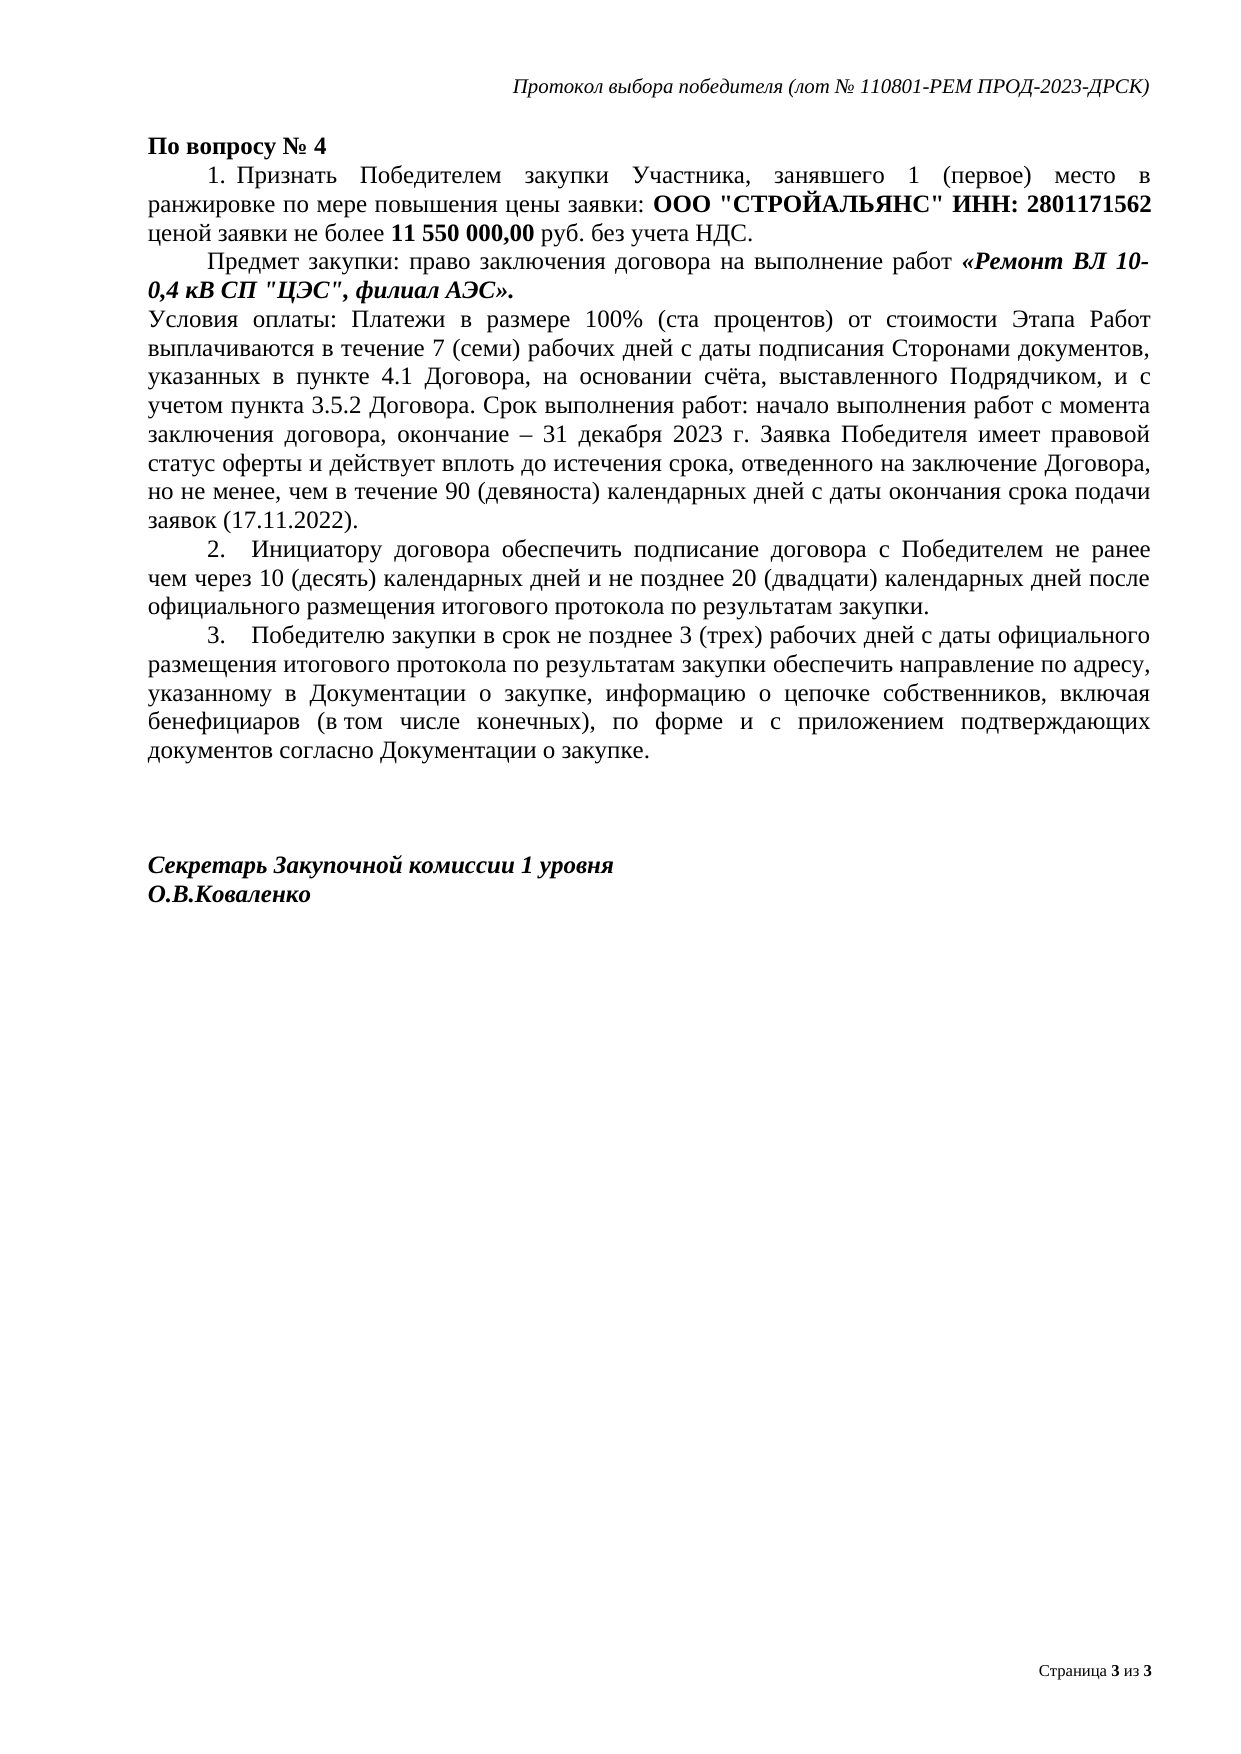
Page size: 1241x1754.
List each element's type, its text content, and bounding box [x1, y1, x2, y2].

list Инициатору договора обеспечить подписание договора с Победителем не ранее чем через 10 (десять) календарных дней и не позднее 20 (двадцати) календарных дней после официального размещения итогового протокола по результатам закупки. [148, 534, 1152, 620]
text Секретарь Закупочной комиссии 1 уровня О.В.Коваленко [148, 850, 1152, 908]
text Предмет закупки: право заключения договора на выполнение работ «Ремонт ВЛ 10-0,4 кВ СП "ЦЭС", филиал АЭС». [148, 246, 1152, 304]
list Признать Победителем закупки Участника, занявшего 1 (первое) место в ранжировке по мере повышения цены заявки: ООО "СТРОЙАЛЬЯНС" ИНН: 2801171562 ценой заявки не более 11 550 000,00 руб. без учета НДС. [148, 160, 1152, 246]
text Условия оплаты: Платежи в размере 100% (ста процентов) от стоимости Этапа Работ выплачиваются в течение 7 (семи) рабочих дней с даты подписания Сторонами документов, указанных в пункте 4.1 Договора, на основании счёта, выставленного Подрядчиком, и с учетом пункта 3.5.2 Договора. Срок выполнения работ: начало выполнения работ с момента заключения договора, окончание – 31 декабря 2023 г. Заявка Победителя имеет правовой статус оферты и действует вплоть до истечения срока, отведенного на заключение Договора, но не менее, чем в течение 90 (девяноста) календарных дней с даты окончания срока подачи заявок (17.11.2022). [148, 304, 1152, 534]
text По вопросу № 4 [148, 131, 1152, 160]
list Победителю закупки в срок не позднее 3 (трех) рабочих дней с даты официального размещения итогового протокола по результатам закупки обеспечить направление по адресу, указанному в Документации о закупке, информацию о цепочке собственников, включая бенефициаров (в том числе конечных), по форме и с приложением подтверждающих документов согласно Документации о закупке. [148, 620, 1152, 764]
